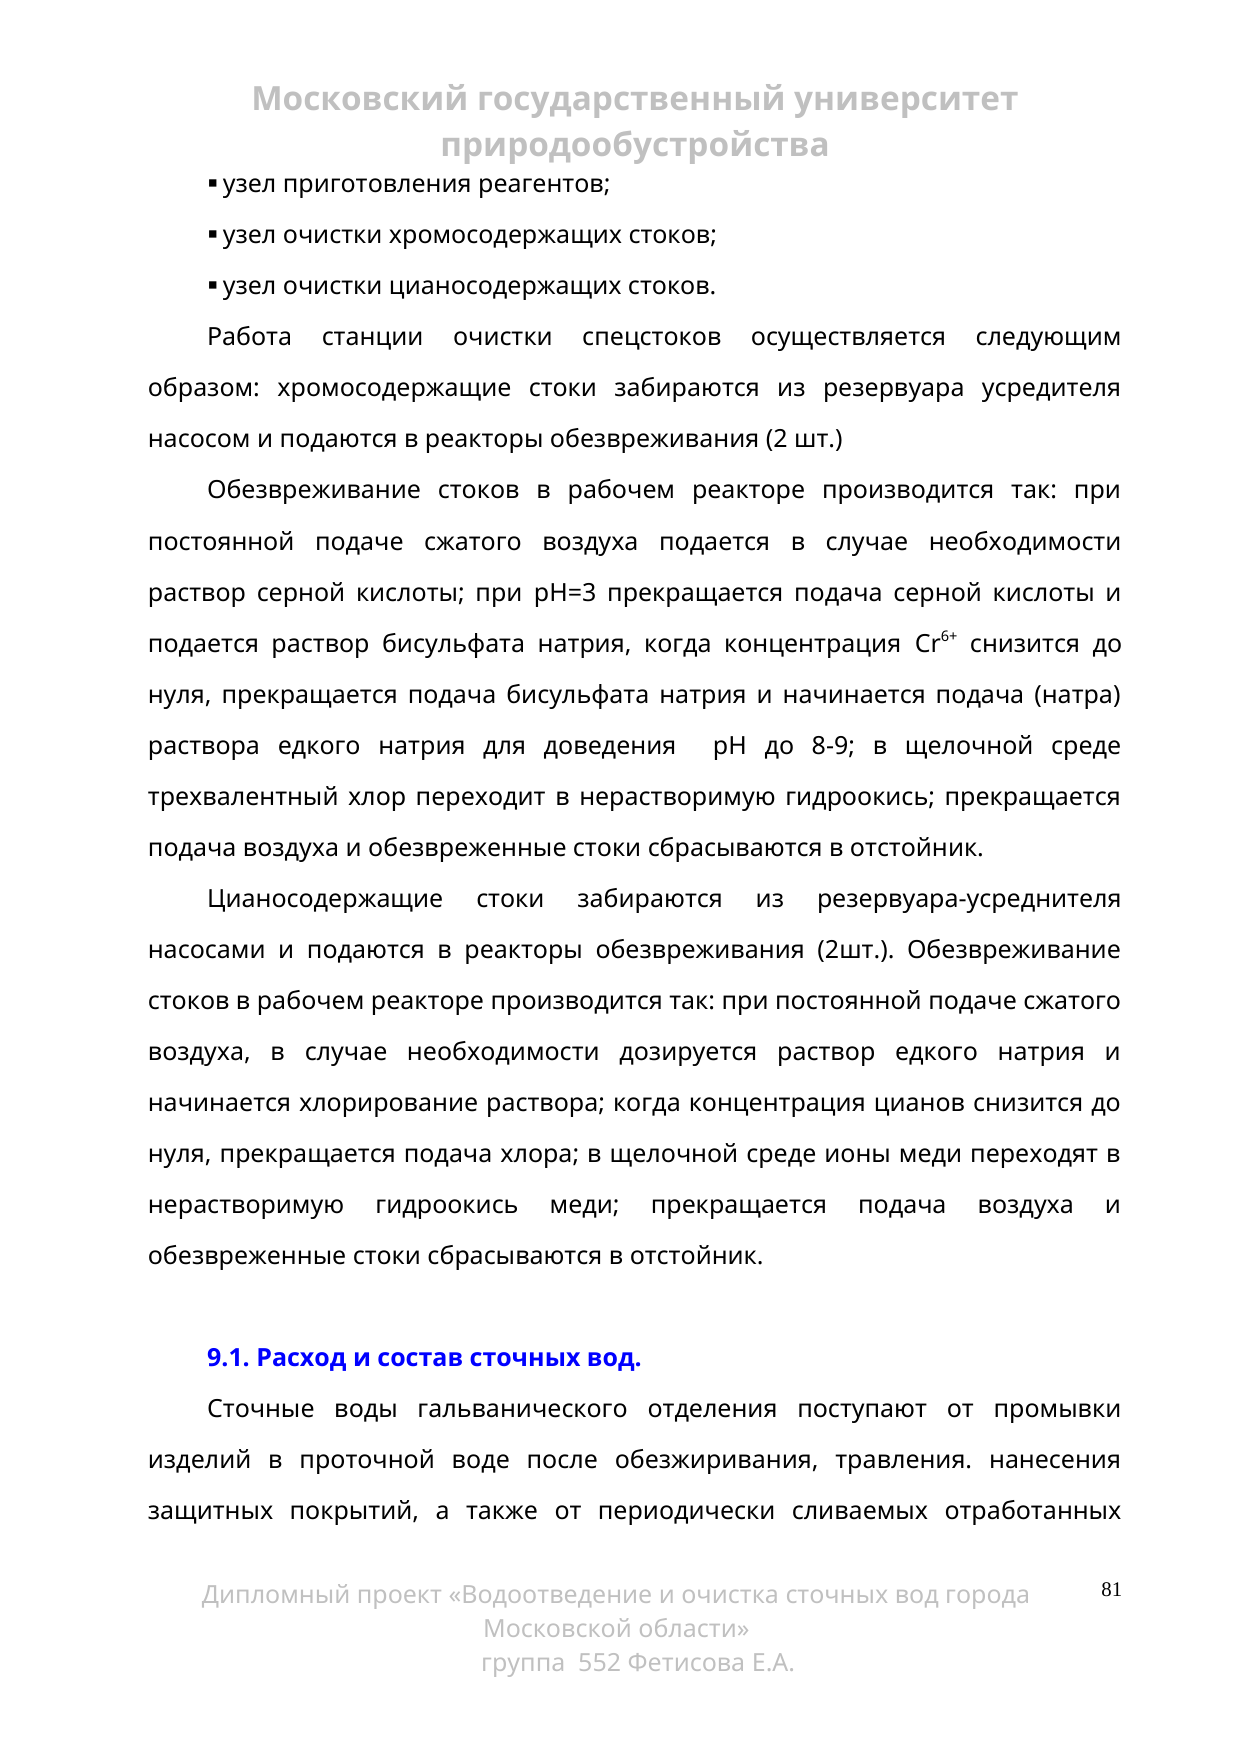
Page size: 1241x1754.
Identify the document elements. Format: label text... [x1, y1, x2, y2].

subtitle 9.1. Расход и состав сточных вод. [148, 1340, 1122, 1374]
text Цианосодержащие стоки забираются из резервуара-усреднителя насосами и подаются в реакторы обезвреживания (2шт.). Обезвреживание стоков в рабочем реакторе производится так: при постоянной подаче сжатого воздуха, в случае необходимости дозируется раствор едкого натрия и начинается хлорирование раствора; когда концентрация цианов снизится до нуля, прекращается подача хлора; в щелочной среде ионы меди переходят в нерастворимую гидроокись меди; прекращается подача воздуха и обезвреженные стоки сбрасываются в отстойник. [148, 880, 1122, 1272]
list узел приготовления реагентов; [148, 166, 1122, 200]
list узел очистки цианосодержащих стоков. [148, 268, 1122, 302]
list узел очистки хромосодержащих стоков; [148, 217, 1122, 251]
text Работа станции очистки спецстоков осуществляется следующим образом: хромосодержащие стоки забираются из резервуара усредителя насосом и подаются в реакторы обезвреживания (2 шт.) [148, 319, 1122, 455]
text Обезвреживание стоков в рабочем реакторе производится так: при постоянной подаче сжатого воздуха подается в случае необходимости раствор серной кислоты; при pH=3 прекращается подача серной кислоты и подается раствор бисульфата натрия, когда концентрация Cr6+ снизится до нуля, прекращается подача бисульфата натрия и начинается подача (натра) раствора едкого натрия для доведения pH до 8-9; в щелочной среде трехвалентный хлор переходит в нерастворимую гидроокись; прекращается подача воздуха и обезвреженные стоки сбрасываются в отстойник. [148, 472, 1122, 863]
